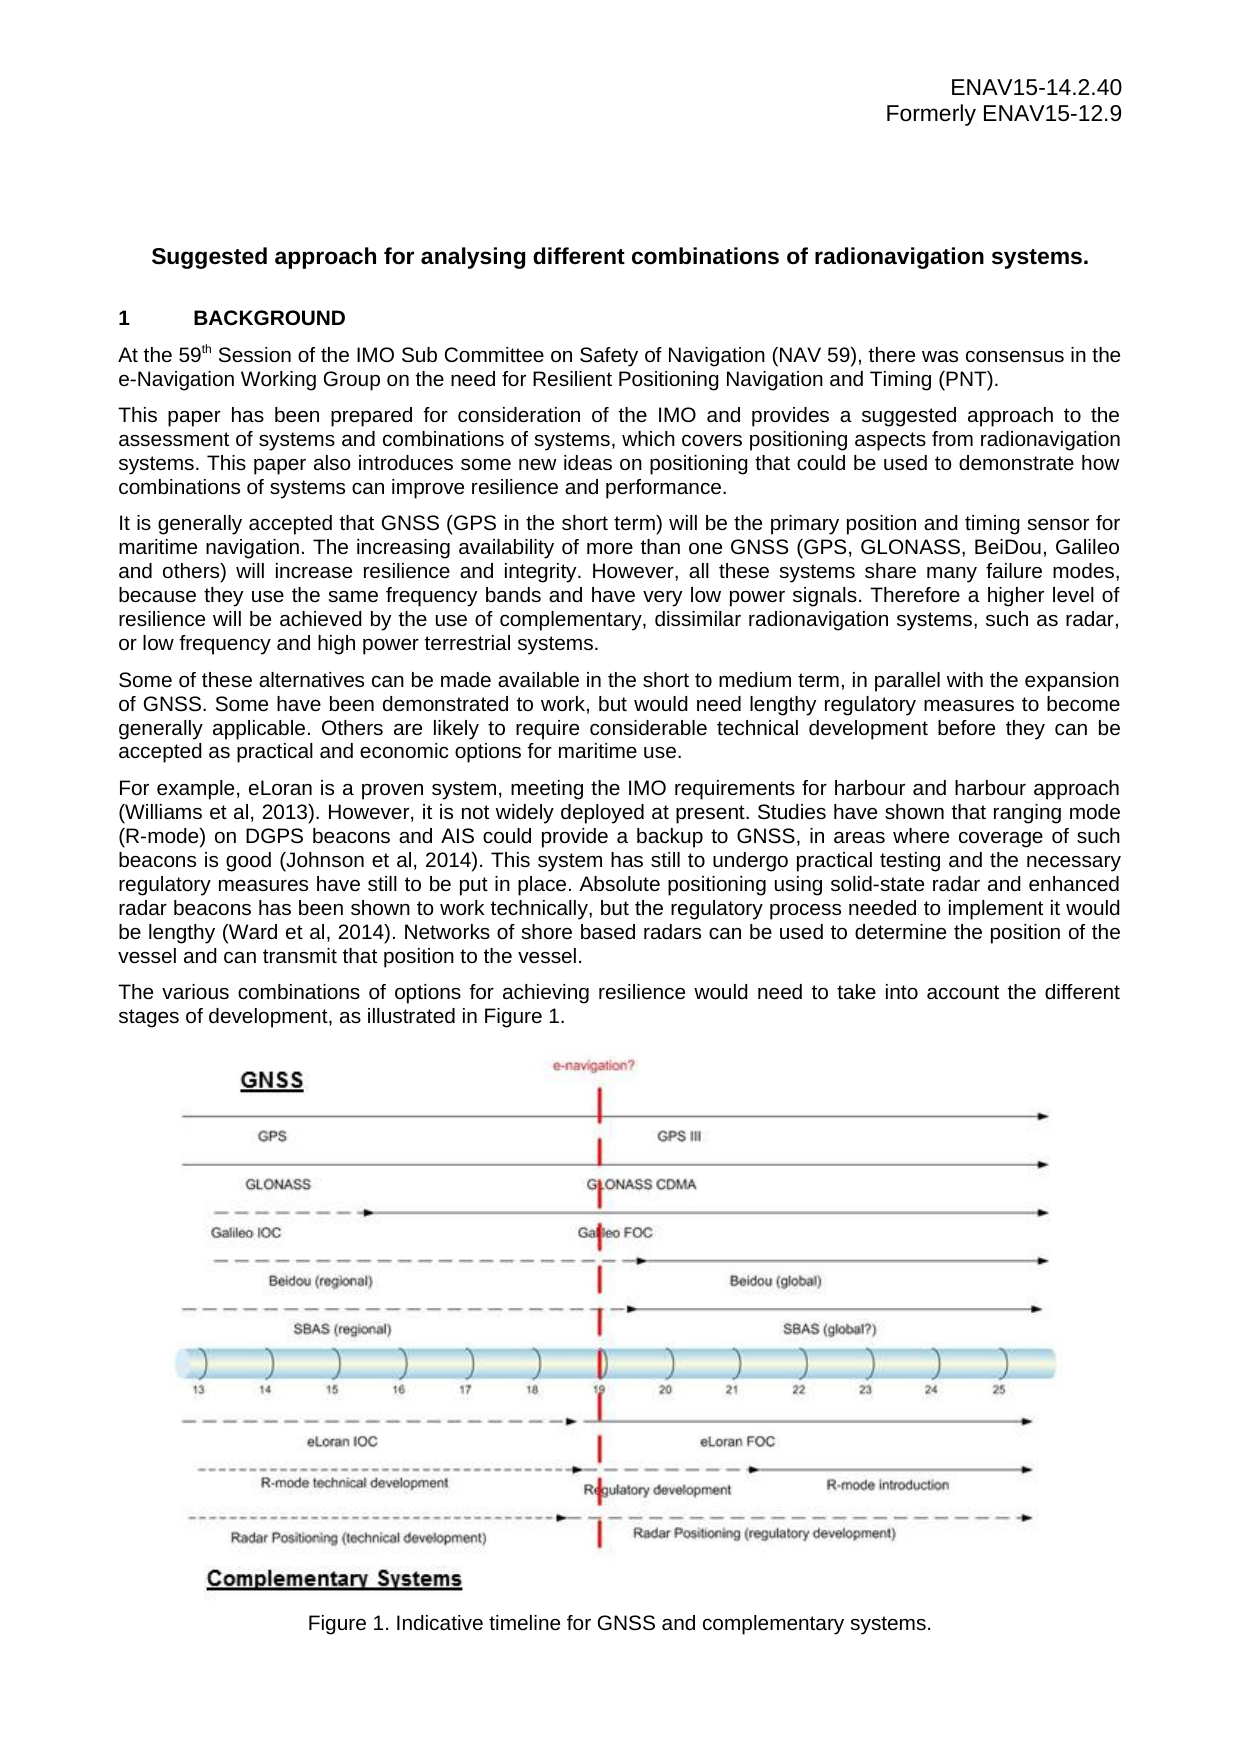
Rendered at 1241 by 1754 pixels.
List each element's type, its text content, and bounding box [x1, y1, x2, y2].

text 1 BACKGROUND [118, 306, 1122, 330]
text This paper has been prepared for consideration of the IMO and provides a suggested approach to the assessment of systems and combinations of systems, which covers positioning aspects from radionavigation systems. This paper also introduces some new ideas on positioning that could be used to demonstrate how combinations of systems can improve resilience and performance. [118, 403, 1122, 499]
text The various combinations of options for achieving resilience would need to take into account the different stages of development, as illustrated in Figure 1. [118, 980, 1122, 1028]
text It is generally accepted that GNSS (GPS in the short term) will be the primary position and timing sensor for maritime navigation. The increasing availability of more than one GNSS (GPS, GLONASS, BeiDou, Galileo and others) will increase resilience and integrity. However, all these systems share many failure modes, because they use the same frequency bands and have very low power signals. Therefore a higher level of resilience will be achieved by the use of complementary, dissimilar radionavigation systems, such as radar, or low frequency and high power terrestrial systems. [118, 511, 1122, 655]
text For example, eLoran is a proven system, meeting the IMO requirements for harbour and harbour approach (Williams et al, 2013). However, it is not widely deployed at present. Studies have shown that ranging mode (R-mode) on DGPS beacons and AIS could provide a backup to GNSS, in areas where coverage of such beacons is good (Johnson et al, 2014). This system has still to undergo practical testing and the necessary regulatory measures have still to be put in place. Absolute positioning using solid-state radar and enhanced radar beacons has been shown to work technically, but the regulatory process needed to implement it would be lengthy (Ward et al, 2014). Networks of shore based radars can be used to determine the position of the vessel and can transmit that position to the vessel. [118, 776, 1122, 967]
picture [162, 1040, 1078, 1611]
text At the 59th Session of the IMO Sub Committee on Safety of Navigation (NAV 59), there was consensus in the e-Navigation Working Group on the need for Resilient Positioning Navigation and Timing (PNT). [118, 342, 1122, 390]
text Suggested approach for analysing different combinations of radionavigation systems. [118, 243, 1122, 269]
text Figure 1. Indicative timeline for GNSS and complementary systems. [118, 1611, 1122, 1634]
text Some of these alternatives can be made available in the short to medium term, in parallel with the expansion of GNSS. Some have been demonstrated to work, but would need lengthy regulatory measures to become generally applicable. Others are likely to require considerable technical development before they can be accepted as practical and economic options for maritime use. [118, 667, 1122, 763]
